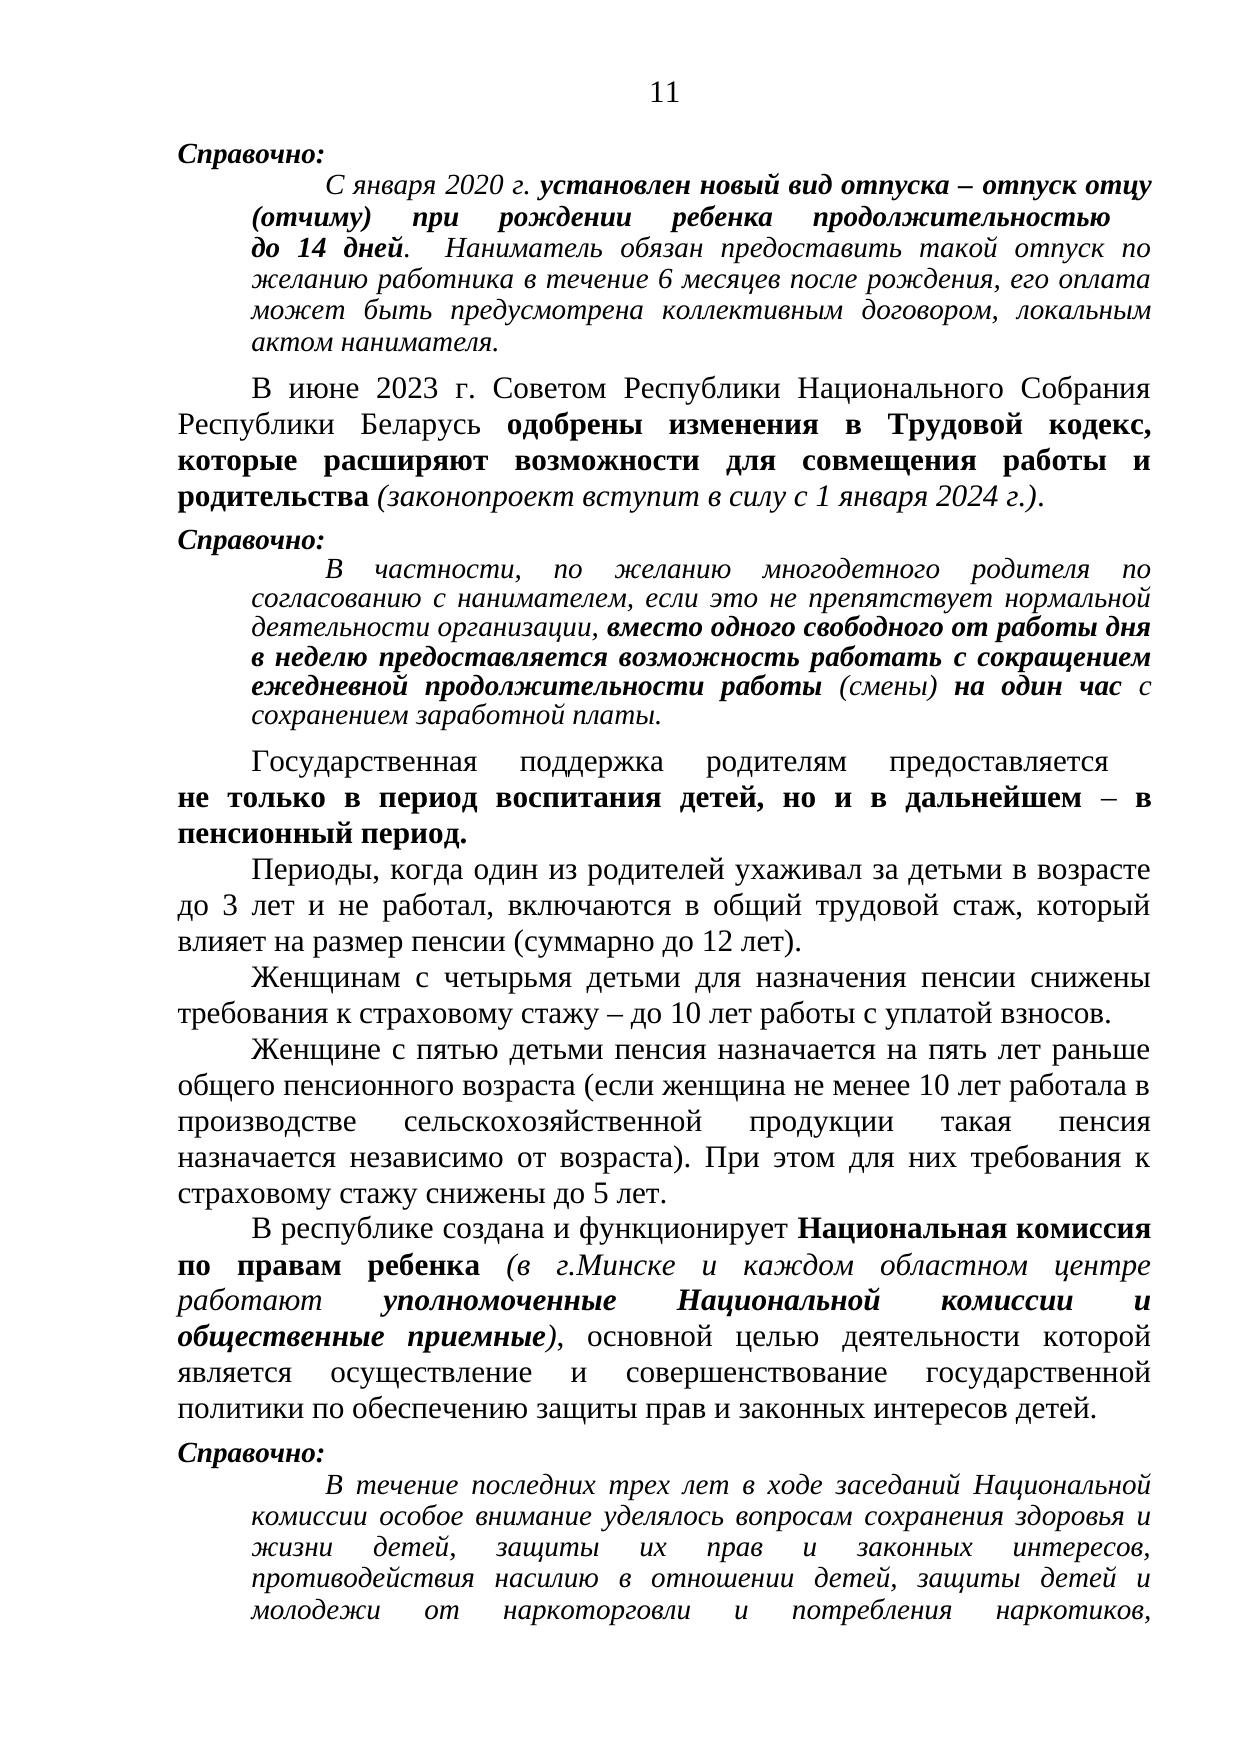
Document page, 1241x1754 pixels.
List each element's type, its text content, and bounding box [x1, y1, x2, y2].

text Государственная поддержка родителям предоставляется не только в период воспитания детей, но и в дальнейшем – в пенсионный период. [177, 743, 1152, 850]
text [251, 1469, 1152, 1625]
text Женщинам с четырьмя детьми для назначения пенсии снижены требования к страховому стажу – до 10 лет работы с уплатой взносов. [177, 958, 1152, 1030]
text Справочно: [177, 526, 1152, 555]
text Женщине с пятью детьми пенсия назначается на пять лет раньше общего пенсионного возраста (если женщина не менее 10 лет работала в производстве сельскохозяйственной продукции такая пенсия назначается независимо от возраста). При этом для них требования к страховому стажу снижены до 5 лет. [177, 1030, 1152, 1210]
text Периоды, когда один из родителей ухаживал за детьми в возрасте до 3 лет и не работал, включаются в общий трудовой стаж, который влияет на размер пенсии (суммарно до 12 лет). [177, 850, 1152, 958]
text В частности, по желанию многодетного родителя по согласованию с нанимателем, если это не препятствует нормальной деятельности организации, вместо одного свободного от работы дня в неделю предоставляется возможность работать с сокращением ежедневной продолжительности работы (смены) на один час с сохранением заработной платы. [251, 555, 1152, 730]
text Справочно: [177, 138, 1152, 170]
text В июне 2023 г. Советом Республики Национального Собрания Республики Беларусь одобрены изменения в Трудовой кодекс, которые расширяют возможности для совмещения работы и родительства (законопроект вступит в силу с 1 января 2024 г.). [177, 370, 1152, 513]
text С января 2020 г. установлен новый вид отпуска – отпуск отцу (отчиму) при рождении ребенка продолжительностью до 14 дней. Наниматель обязан предоставить такой отпуск по желанию работника в течение 6 месяцев после рождения, его оплата может быть предусмотрена коллективным договором, локальным актом нанимателя. [251, 170, 1152, 357]
text Справочно: [177, 1438, 1152, 1469]
text В республике создана и функционирует Национальная комиссия по правам ребенка (в г.Минске и каждом областном центре работают уполномоченные Национальной комиссии и общественные приемные), основной целью деятельности которой является осуществление и совершенствование государственной политики по обеспечению защиты прав и законных интересов детей. [177, 1210, 1152, 1425]
